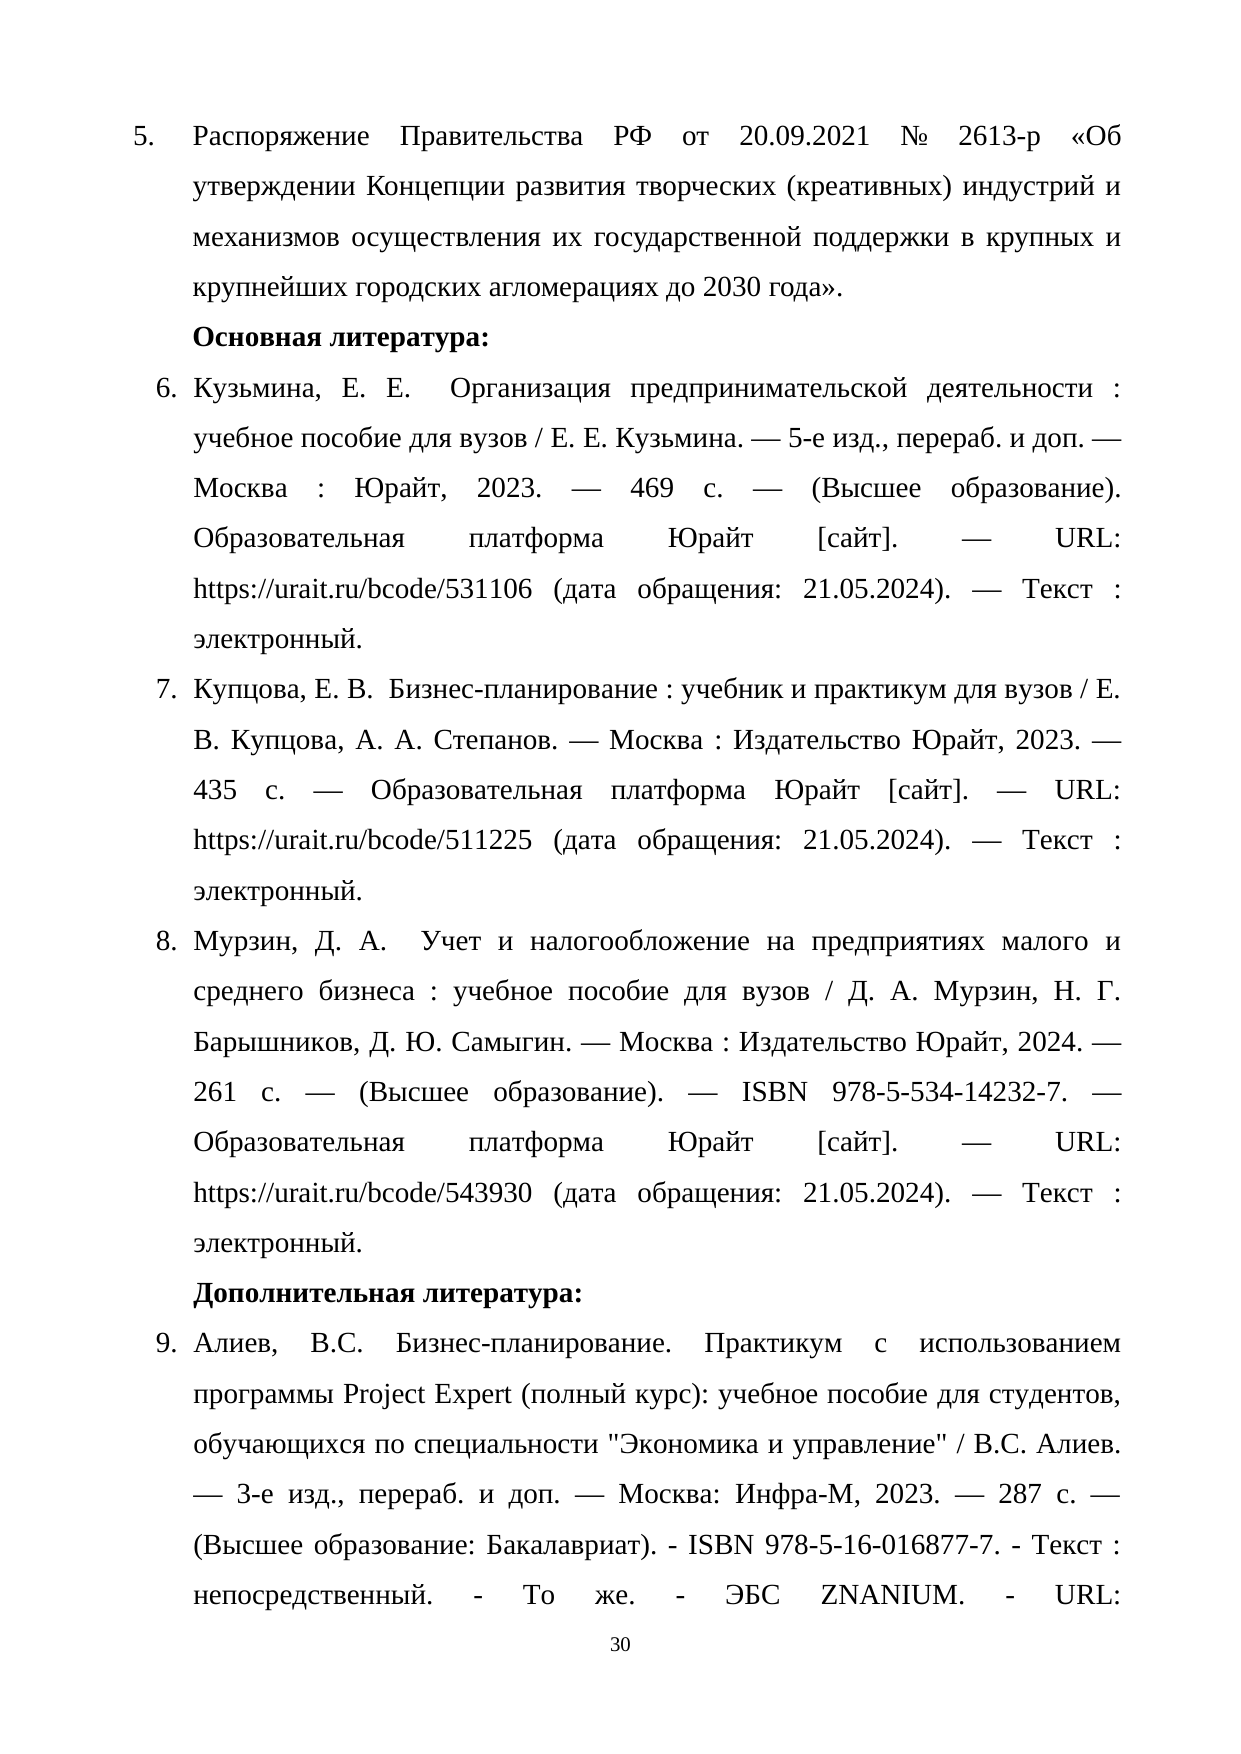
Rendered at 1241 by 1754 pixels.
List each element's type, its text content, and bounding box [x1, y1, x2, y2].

text Основная литература: [118, 319, 1122, 353]
list Распоряжение Правительства РФ от 20.09.2021 № 2613-р «Об утверждении Концепции развития творческих (креативных) индустрий и механизмов осуществления их государственной поддержки в крупных и крупнейших городских агломерациях до 2030 года». [133, 118, 1122, 303]
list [156, 1326, 1122, 1611]
list Мурзин, Д. А. Учет и налогообложение на предприятиях малого и среднего бизнеса : учебное пособие для вузов / Д. А. Мурзин, Н. Г. Барышников, Д. Ю. Самыгин. — Москва : Издательство Юрайт, 2024. — 261 с. — (Высшее образование). — ISBN 978-5-534-14232-7. — Образовательная платформа Юрайт [сайт]. — URL: https://urait.ru/bcode/543930 (дата обращения: 21.05.2024). — Текст : электронный. [156, 923, 1122, 1258]
list Кузьмина, Е. Е. Организация предпринимательской деятельности : учебное пособие для вузов / Е. Е. Кузьмина. — 5-е изд., перераб. и доп. — Москва : Юрайт, 2023. — 469 с. — (Высшее образование). Образовательная платформа Юрайт [сайт]. — URL: https://urait.ru/bcode/531106 (дата обращения: 21.05.2024). — Текст : электронный. [156, 370, 1122, 655]
list Дополнительная литература: [193, 1275, 1122, 1309]
list Купцова, Е. В. Бизнес-планирование : учебник и практикум для вузов / Е. В. Купцова, А. А. Степанов. — Москва : Издательство Юрайт, 2023. — 435 с. — Образовательная платформа Юрайт [сайт]. — URL: https://urait.ru/bcode/511225 (дата обращения: 21.05.2024). — Текст : электронный. [156, 672, 1122, 906]
